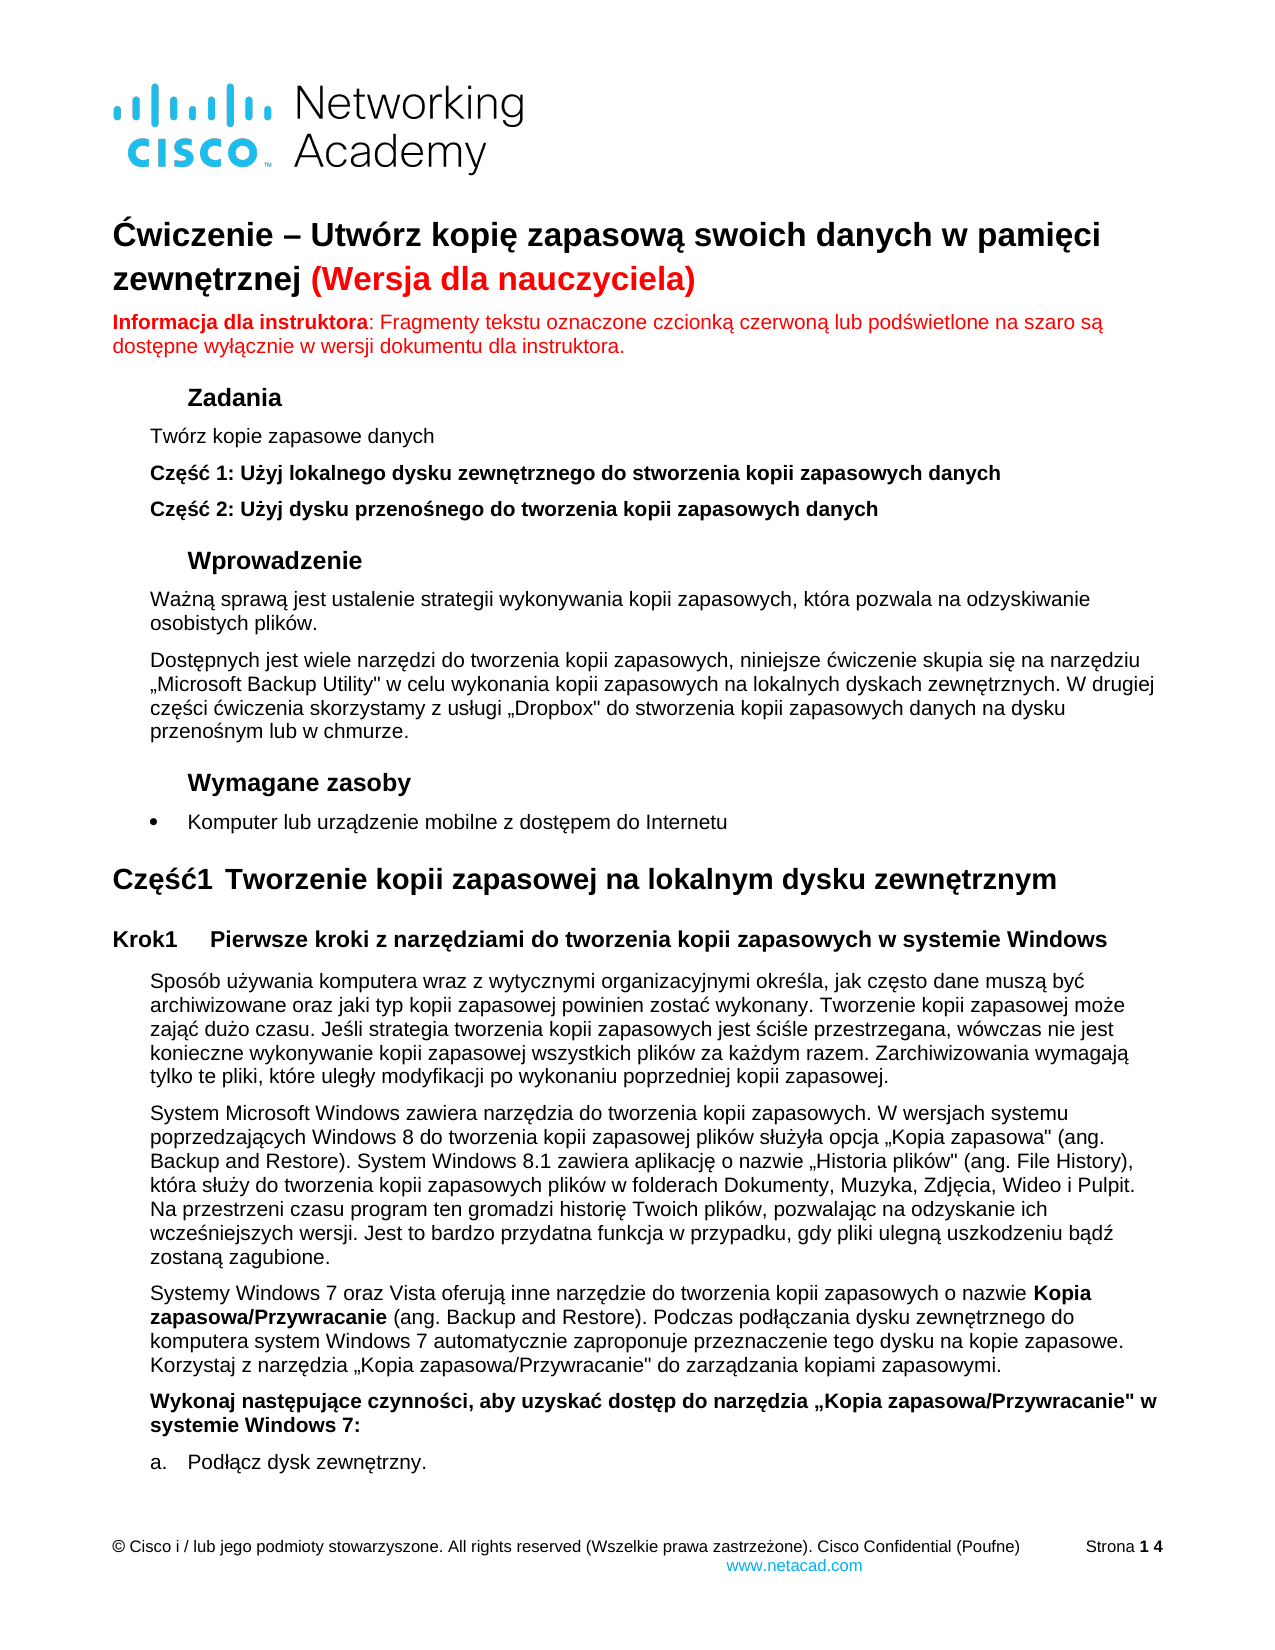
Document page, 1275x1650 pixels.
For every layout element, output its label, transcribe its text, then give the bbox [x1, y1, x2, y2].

text Część 2: Użyj dysku przenośnego do tworzenia kopii zapasowych danych [150, 497, 1162, 521]
text System Microsoft Windows zawiera narzędzia do tworzenia kopii zapasowych. W wersjach systemu poprzedzających Windows 8 do tworzenia kopii zapasowej plików służyła opcja „Kopia zapasowa" (ang. Backup and Restore). System Windows 8.1 zawiera aplikację o nazwie „Historia plików" (ang. File History), która służy do tworzenia kopii zapasowych plików w folderach Dokumenty, Muzyka, Zdjęcia, Wideo i Pulpit. Na przestrzeni czasu program ten gromadzi historię Twoich plików, pozwalając na odzyskanie ich wcześniejszych wersji. Jest to bardzo przydatna funkcja w przypadku, gdy pliki ulegną uszkodzeniu bądź zostaną zagubione. [150, 1101, 1162, 1268]
text Zadania [112, 383, 1162, 411]
picture [112, 81, 525, 177]
text Systemy Windows 7 oraz Vista oferują inne narzędzie do tworzenia kopii zapasowych o nazwie Kopia zapasowa/Przywracanie (ang. Backup and Restore). Podczas podłączania dysku zewnętrznego do komputera system Windows 7 automatycznie zaproponuje przeznaczenie tego dysku na kopie zapasowe. Korzystaj z narzędzia „Kopia zapasowa/Przywracanie" do zarządzania kopiami zapasowymi. [150, 1281, 1162, 1377]
text Podłącz dysk zewnętrzny. [150, 1450, 1162, 1474]
text Dostępnych jest wiele narzędzi do tworzenia kopii zapasowych, niniejsze ćwiczenie skupia się na narzędziu „Microsoft Backup Utility" w celu wykonania kopii zapasowych na lokalnych dyskach zewnętrznych. W drugiej części ćwiczenia skorzystamy z usługi „Dropbox" do stworzenia kopii zapasowych danych na dysku przenośnym lub w chmurze. [150, 647, 1162, 743]
text Wprowadzenie [112, 546, 1162, 574]
title Ćwiczenie – Utwórz kopię zapasową swoich danych w pamięci zewnętrznej (Wersja dla nauczyciela) [112, 215, 1162, 298]
text Komputer lub urządzenie mobilne z dostępem do Internetu [150, 809, 1162, 834]
text Wykonaj następujące czynności, aby uzyskać dostęp do narzędzia „Kopia zapasowa/Przywracanie" w systemie Windows 7: [150, 1389, 1162, 1437]
text Ważną sprawą jest ustalenie strategii wykonywania kopii zapasowych, która pozwala na odzyskiwanie osobistych plików. [150, 587, 1162, 635]
text Informacja dla instruktora: Fragmenty tekstu oznaczone czcionką czerwoną lub podświetlone na szaro są dostępne wyłącznie w wersji dokumentu dla instruktora. [112, 310, 1162, 358]
text Tworzenie kopii zapasowej na lokalnym dysku zewnętrznym [112, 862, 1162, 896]
text Twórz kopie zapasowe danych [150, 424, 1162, 448]
text Wymagane zasoby [112, 768, 1162, 797]
text Sposób używania komputera wraz z wytycznymi organizacyjnymi określa, jak często dane muszą być archiwizowane oraz jaki typ kopii zapasowej powinien zostać wykonany. Tworzenie kopii zapasowej może zająć dużo czasu. Jeśli strategia tworzenia kopii zapasowych jest ściśle przestrzegana, wówczas nie jest konieczne wykonywanie kopii zapasowej wszystkich plików za każdym razem. Zarchiwizowania wymagają tylko te pliki, które uległy modyfikacji po wykonaniu poprzedniej kopii zapasowej. [150, 968, 1162, 1088]
text Pierwsze kroki z narzędziami do tworzenia kopii zapasowych w systemie Windows [112, 926, 1162, 952]
text Część 1: Użyj lokalnego dysku zewnętrznego do stworzenia kopii zapasowych danych [150, 460, 1162, 484]
